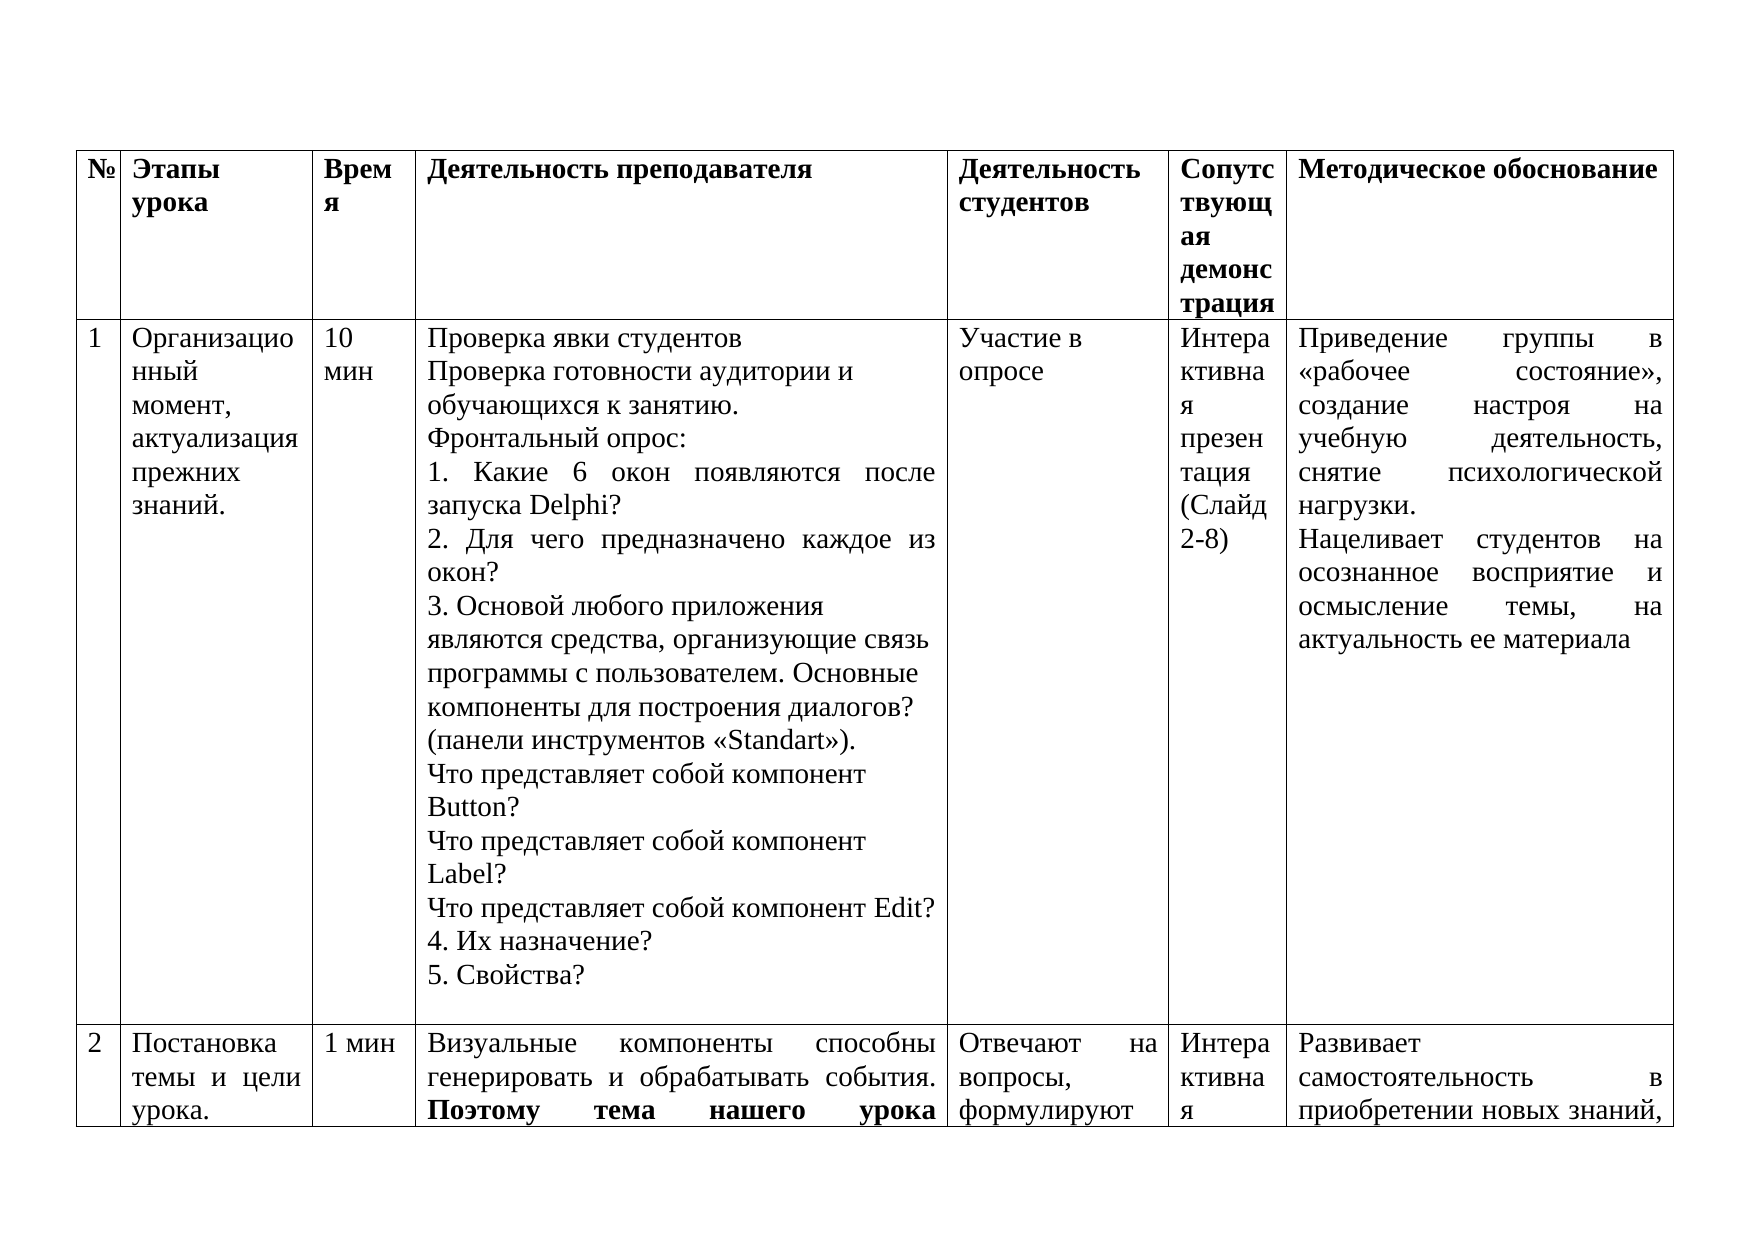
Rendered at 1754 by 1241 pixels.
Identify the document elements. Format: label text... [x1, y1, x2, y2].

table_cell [416, 1025, 947, 1126]
table_header № [77, 151, 120, 319]
table_header Деятельность студентов [948, 151, 1168, 319]
table_cell 1 [77, 320, 120, 1024]
table_cell 10 мин [313, 320, 415, 1024]
table_cell Интерактивная презентация (Слайд 2-8) [1169, 320, 1286, 1024]
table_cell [1169, 1025, 1286, 1126]
table_cell Проверка явки студентов Проверка готовности аудитории и обучающихся к занятию. Фронтальный опрос: 1. Какие 6 окон появляются после запуска Delphi? 2. Для чего предназначено каждое из окон? 3. Основой любого приложения являются средства, организующие связь программы с пользователем. Основные компоненты для построения диалогов? (панели инструментов «Standart»). Что представляет собой компонент Button? Что представляет собой компонент Label? Что представляет собой компонент Edit? 4. Их назначение? 5. Свойства? [416, 320, 947, 1024]
table_cell Приведение группы в «рабочее состояние», создание настроя на учебную деятельность, снятие психологической нагрузки. Нацеливает студентов на осознанное восприятие и осмысление темы, на актуальность ее материала [1287, 320, 1673, 1024]
table_cell 2 [77, 1025, 120, 1126]
table_cell Участие в опросе [948, 320, 1168, 1024]
table_header Время [313, 151, 415, 319]
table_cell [121, 1025, 312, 1126]
table_header Деятельность преподавателя [416, 151, 947, 319]
table_cell 1 мин [313, 1025, 415, 1126]
table_header Этапы урока [121, 151, 312, 319]
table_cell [1287, 1025, 1673, 1126]
table_cell Организационный момент, актуализация прежних знаний. [121, 320, 312, 1024]
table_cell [948, 1025, 1168, 1126]
table_header Методическое обоснование [1287, 151, 1673, 319]
table_header Сопутствующая демонстрация [1169, 151, 1286, 319]
